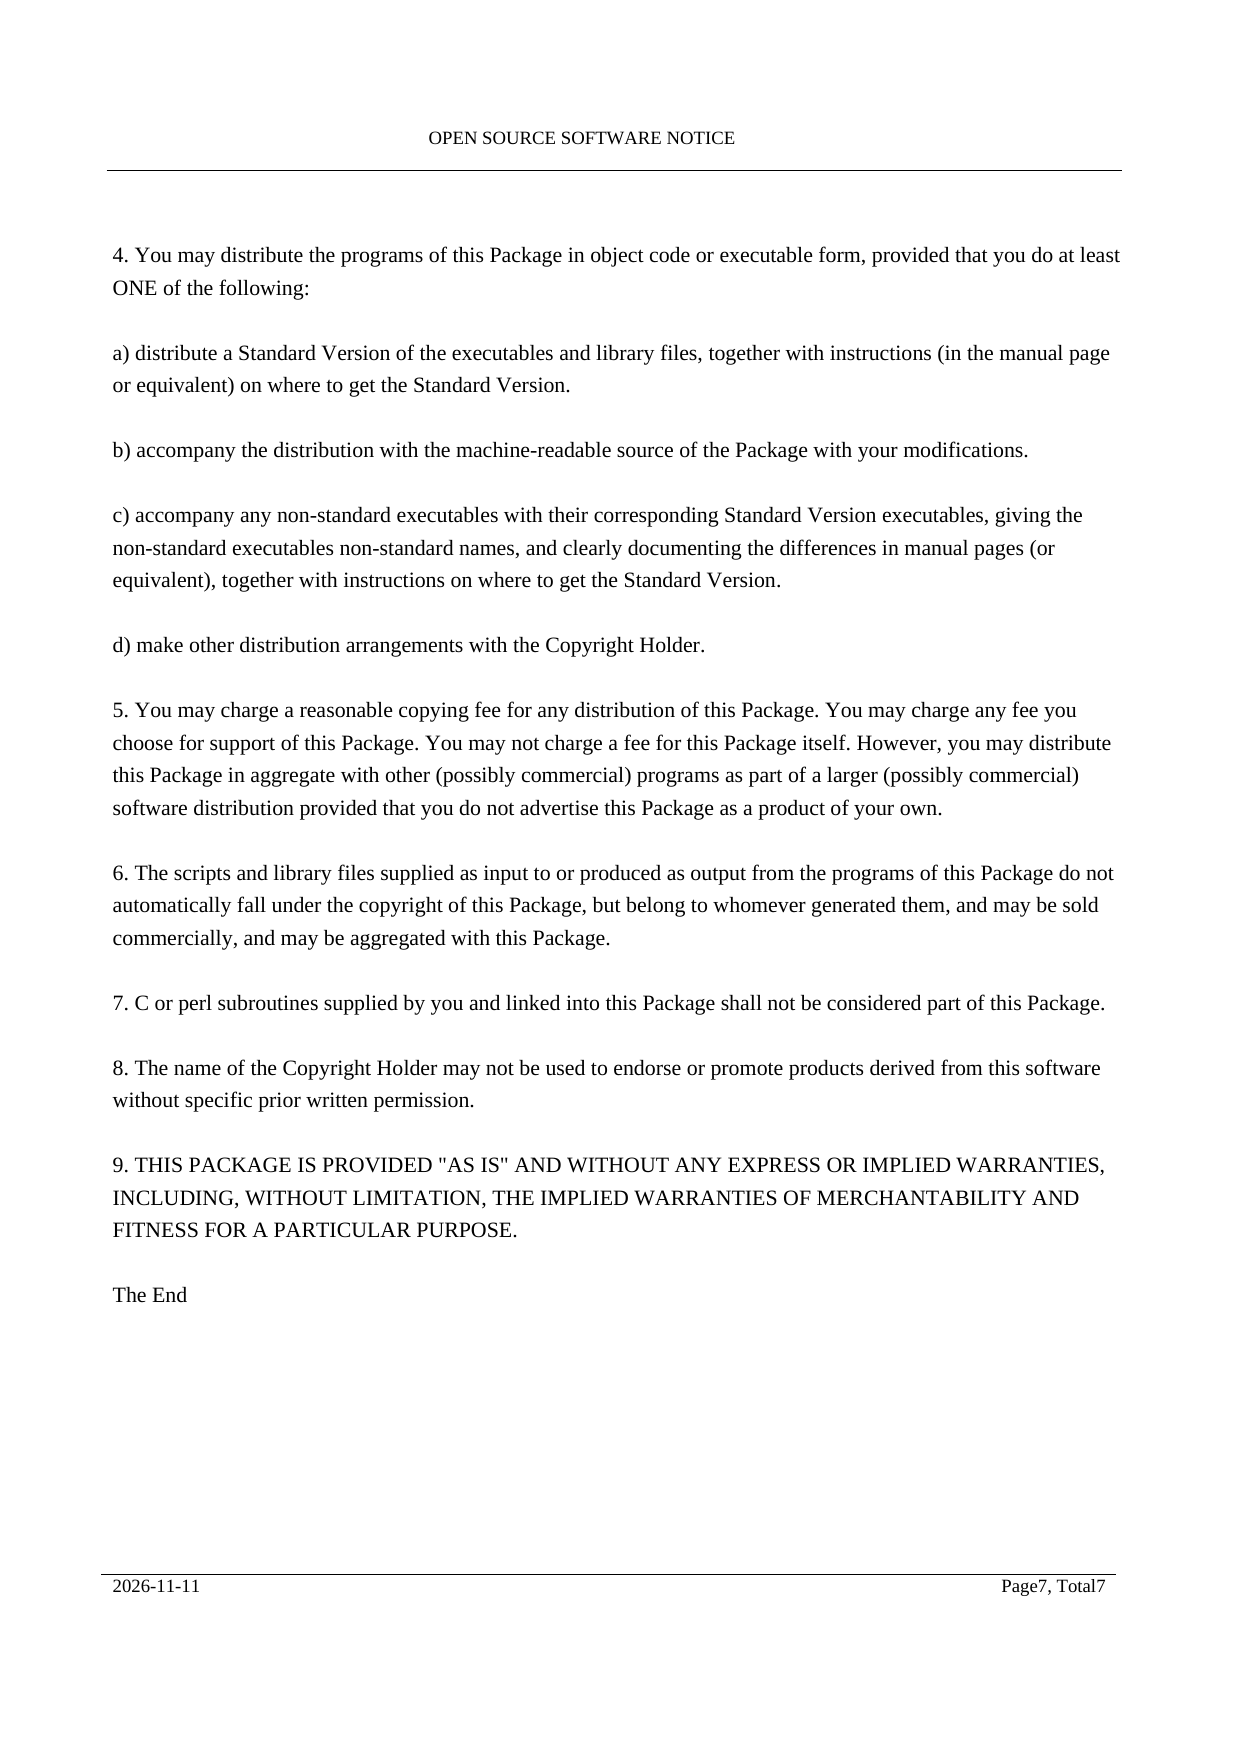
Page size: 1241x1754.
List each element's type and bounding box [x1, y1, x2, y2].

text [112, 206, 1128, 1311]
